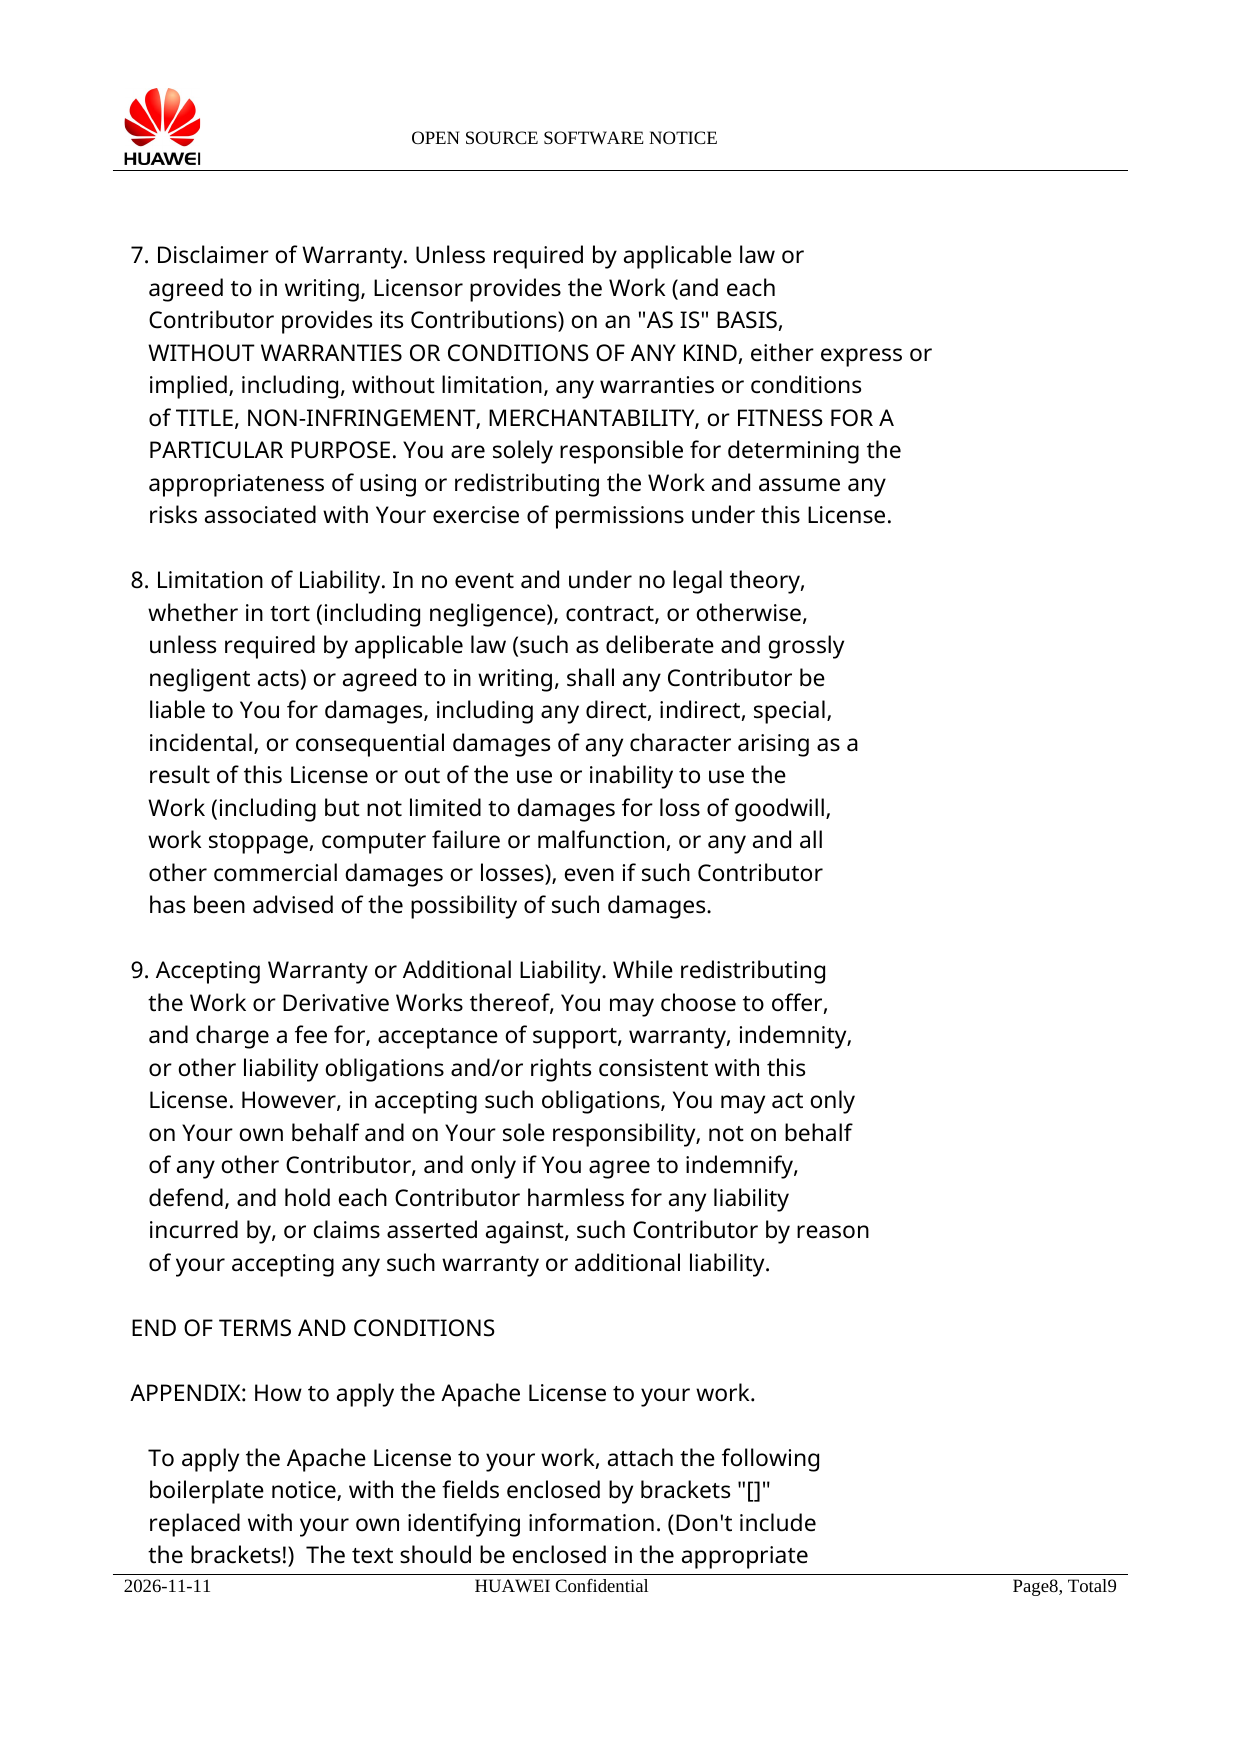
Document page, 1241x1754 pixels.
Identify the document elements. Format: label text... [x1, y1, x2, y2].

text whether in tort (including negligence), contract, or otherwise, [112, 596, 1128, 629]
text APPENDIX: How to apply the Apache License to your work. [112, 1376, 1128, 1409]
text liable to You for damages, including any direct, indirect, special, [112, 694, 1128, 726]
text result of this License or out of the use or inability to use the [112, 759, 1128, 791]
text replaced with your own identifying information. (Don't include [112, 1506, 1128, 1539]
text appropriateness of using or redistributing the Work and assume any [112, 466, 1128, 499]
text unless required by applicable law (such as deliberate and grossly [112, 629, 1128, 661]
picture [124, 88, 201, 165]
text 9. Accepting Warranty or Additional Liability. While redistributing [112, 954, 1128, 986]
text WITHOUT WARRANTIES OR CONDITIONS OF ANY KIND, either express or [112, 336, 1128, 369]
text 7. Disclaimer of Warranty. Unless required by applicable law or [112, 239, 1128, 271]
text PARTICULAR PURPOSE. You are solely responsible for determining the [112, 434, 1128, 466]
text of your accepting any such warranty or additional liability. [112, 1246, 1128, 1279]
text has been advised of the possibility of such damages. [112, 889, 1128, 921]
text incidental, or consequential damages of any character arising as a [112, 726, 1128, 759]
text the brackets!) The text should be enclosed in the appropriate [112, 1539, 1128, 1571]
text License. However, in accepting such obligations, You may act only [112, 1084, 1128, 1116]
text boilerplate notice, with the fields enclosed by brackets "[]" [112, 1474, 1128, 1506]
text and charge a fee for, acceptance of support, warranty, indemnity, [112, 1019, 1128, 1051]
text negligent acts) or agreed to in writing, shall any Contributor be [112, 661, 1128, 694]
text or other liability obligations and/or rights consistent with this [112, 1051, 1128, 1084]
text of any other Contributor, and only if You agree to indemnify, [112, 1149, 1128, 1181]
text on Your own behalf and on Your sole responsibility, not on behalf [112, 1116, 1128, 1149]
text work stoppage, computer failure or malfunction, or any and all [112, 824, 1128, 856]
text implied, including, without limitation, any warranties or conditions [112, 369, 1128, 401]
text Contributor provides its Contributions) on an "AS IS" BASIS, [112, 304, 1128, 336]
text 8. Limitation of Liability. In no event and under no legal theory, [112, 564, 1128, 596]
text of TITLE, NON-INFRINGEMENT, MERCHANTABILITY, or FITNESS FOR A [112, 401, 1128, 434]
text defend, and hold each Contributor harmless for any liability [112, 1181, 1128, 1214]
text To apply the Apache License to your work, attach the following [112, 1441, 1128, 1474]
text risks associated with Your exercise of permissions under this License. [112, 499, 1128, 531]
text incurred by, or claims asserted against, such Contributor by reason [112, 1214, 1128, 1246]
text agreed to in writing, Licensor provides the Work (and each [112, 271, 1128, 304]
text other commercial damages or losses), even if such Contributor [112, 856, 1128, 889]
text Work (including but not limited to damages for loss of goodwill, [112, 791, 1128, 824]
text the Work or Derivative Works thereof, You may choose to offer, [112, 986, 1128, 1019]
text END OF TERMS AND CONDITIONS [112, 1311, 1128, 1344]
